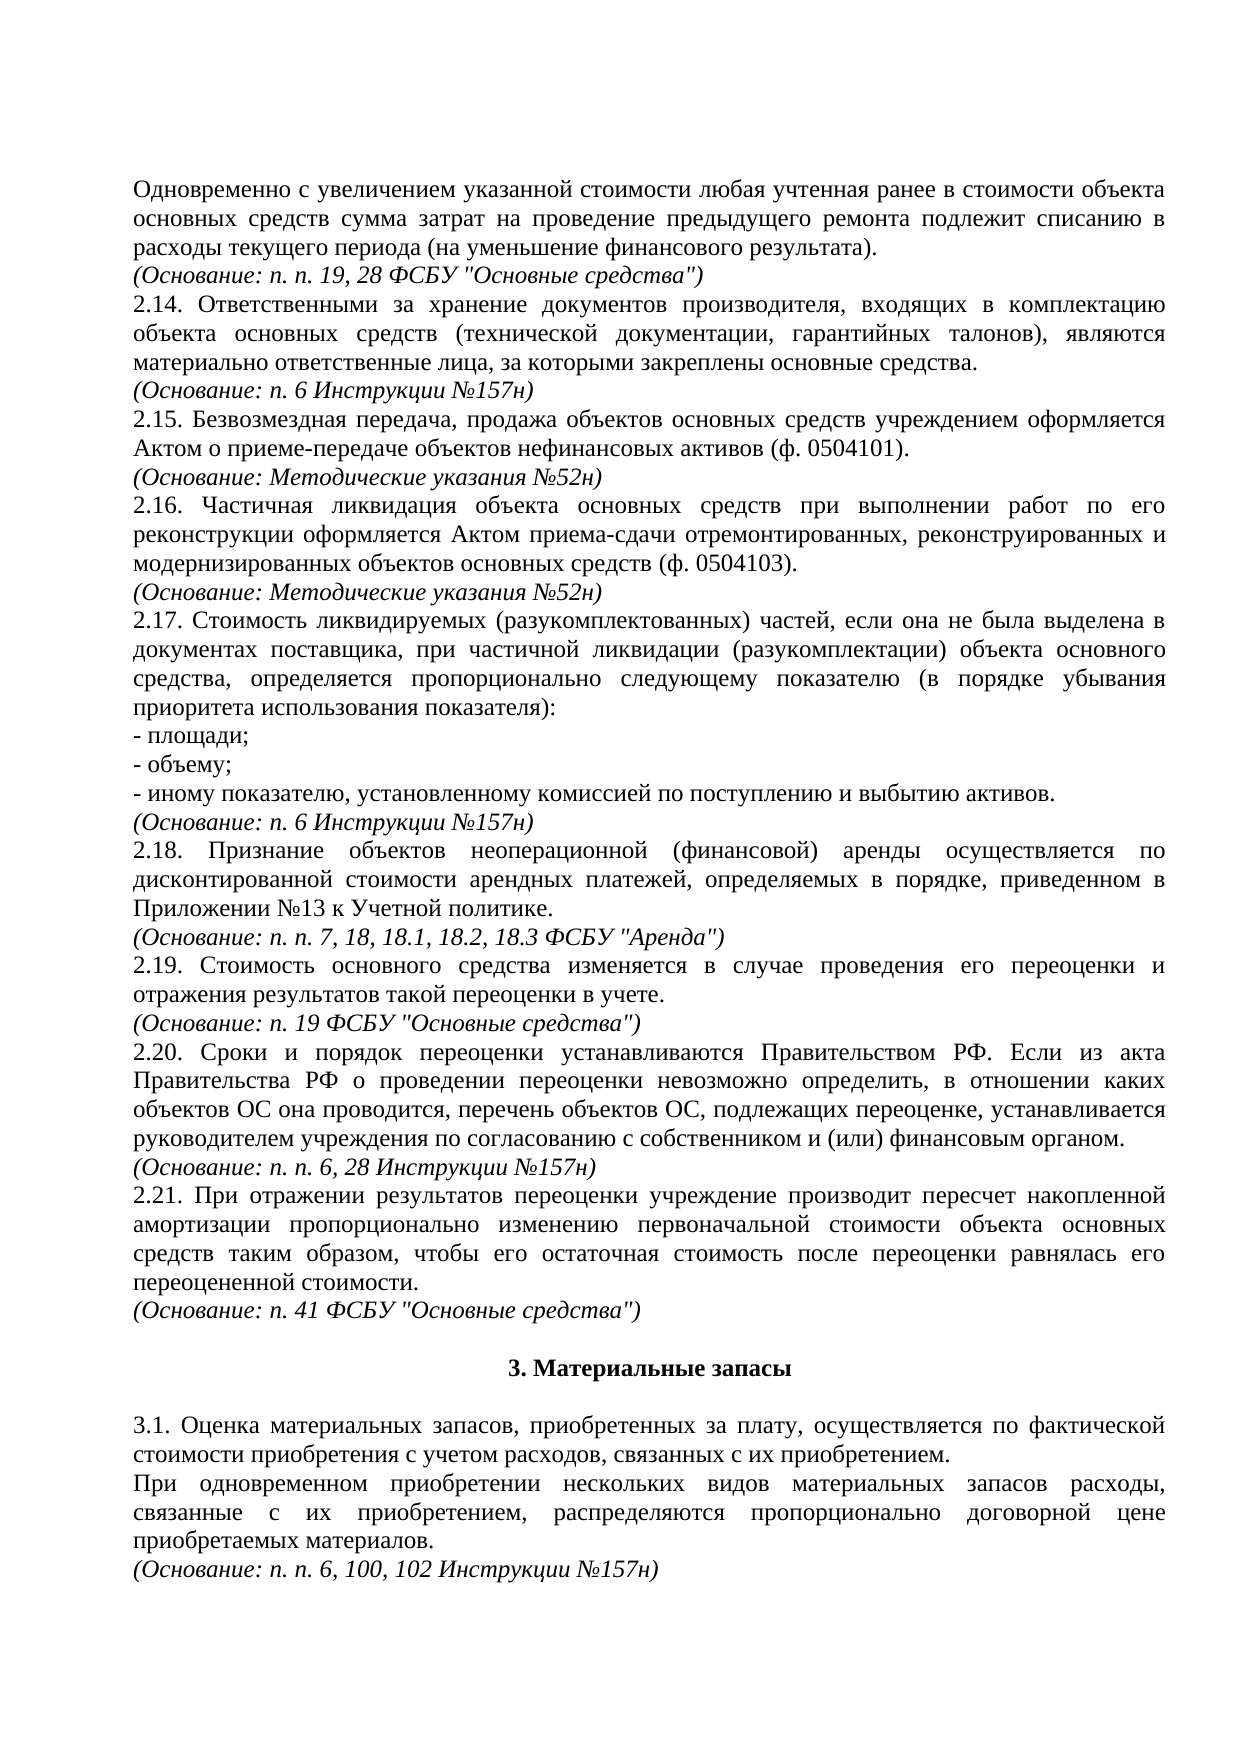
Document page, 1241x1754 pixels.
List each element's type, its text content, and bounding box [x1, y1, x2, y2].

text - объему; [133, 749, 1167, 778]
text 2.16. Частичная ликвидация объекта основных средств при выполнении работ по его реконструкции оформляется Актом приема-сдачи отремонтированных, реконструированных и модернизированных объектов основных средств (ф. 0504103). [133, 491, 1167, 577]
text - иному показателю, установленному комиссией по поступлению и выбытию активов. [133, 778, 1167, 807]
text 2.19. Стоимость основного средства изменяется в случае проведения его переоценки и отражения результатов такой переоценки в учете. [133, 951, 1167, 1008]
text 2.21. При отражении результатов переоценки учреждение производит пересчет накопленной амортизации пропорционально изменению первоначальной стоимости объекта основных средств таким образом, чтобы его остаточная стоимость после переоценки равнялась его переоцененной стоимости. [133, 1181, 1167, 1296]
text (Основание: п. п. 6, 28 Инструкции №157н) [133, 1152, 1167, 1181]
text (Основание: п. 41 ФСБУ "Основные средства") [133, 1296, 1167, 1324]
text (Основание: п. п. 6, 100, 102 Инструкции №157н) [133, 1554, 1167, 1583]
text (Основание: Методические указания №52н) [133, 577, 1167, 606]
text 2.20. Сроки и порядок переоценки устанавливаются Правительством РФ. Если из акта Правительства РФ о проведении переоценки невозможно определить, в отношении каких объектов ОС она проводится, перечень объектов ОС, подлежащих переоценке, устанавливается руководителем учреждения по согласованию с собственником и (или) финансовым органом. [133, 1037, 1167, 1152]
text 2.15. Безвозмездная передача, продажа объектов основных средств учреждением оформляется Актом о приеме-передаче объектов нефинансовых активов (ф. 0504101). [133, 404, 1167, 462]
text (Основание: Методические указания №52н) [133, 462, 1167, 491]
text 3. Материальные запасы [133, 1353, 1167, 1382]
text (Основание: п. п. 19, 28 ФСБУ "Основные средства") [133, 261, 1167, 289]
text (Основание: п. 19 ФСБУ "Основные средства") [133, 1008, 1167, 1037]
text 2.14. Ответственными за хранение документов производителя, входящих в комплектацию объекта основных средств (технической документации, гарантийных талонов), являются материально ответственные лица, за которыми закреплены основные средства. [133, 289, 1167, 376]
text (Основание: п. п. 7, 18, 18.1, 18.2, 18.3 ФСБУ "Аренда") [133, 922, 1167, 951]
text (Основание: п. 6 Инструкции №157н) [133, 376, 1167, 404]
text При одновременном приобретении нескольких видов материальных запасов расходы, связанные с их приобретением, распределяются пропорционально договорной цене приобретаемых материалов. [133, 1468, 1167, 1554]
text Одновременно с увеличением указанной стоимости любая учтенная ранее в стоимости объекта основных средств сумма затрат на проведение предыдущего ремонта подлежит списанию в расходы текущего периода (на уменьшение финансового результата). [133, 174, 1167, 261]
text 3.1. Оценка материальных запасов, приобретенных за плату, осуществляется по фактической стоимости приобретения с учетом расходов, связанных с их приобретением. [133, 1411, 1167, 1468]
text (Основание: п. 6 Инструкции №157н) [133, 807, 1167, 836]
text 2.18. Признание объектов неоперационной (финансовой) аренды осуществляется по дисконтированной стоимости арендных платежей, определяемых в порядке, приведенном в Приложении №13 к Учетной политике. [133, 836, 1167, 922]
text 2.17. Стоимость ликвидируемых (разукомплектованных) частей, если она не была выделена в документах поставщика, при частичной ликвидации (разукомплектации) объекта основного средства, определяется пропорционально следующему показателю (в порядке убывания приоритета использования показателя): [133, 606, 1167, 721]
text - площади; [133, 721, 1167, 749]
